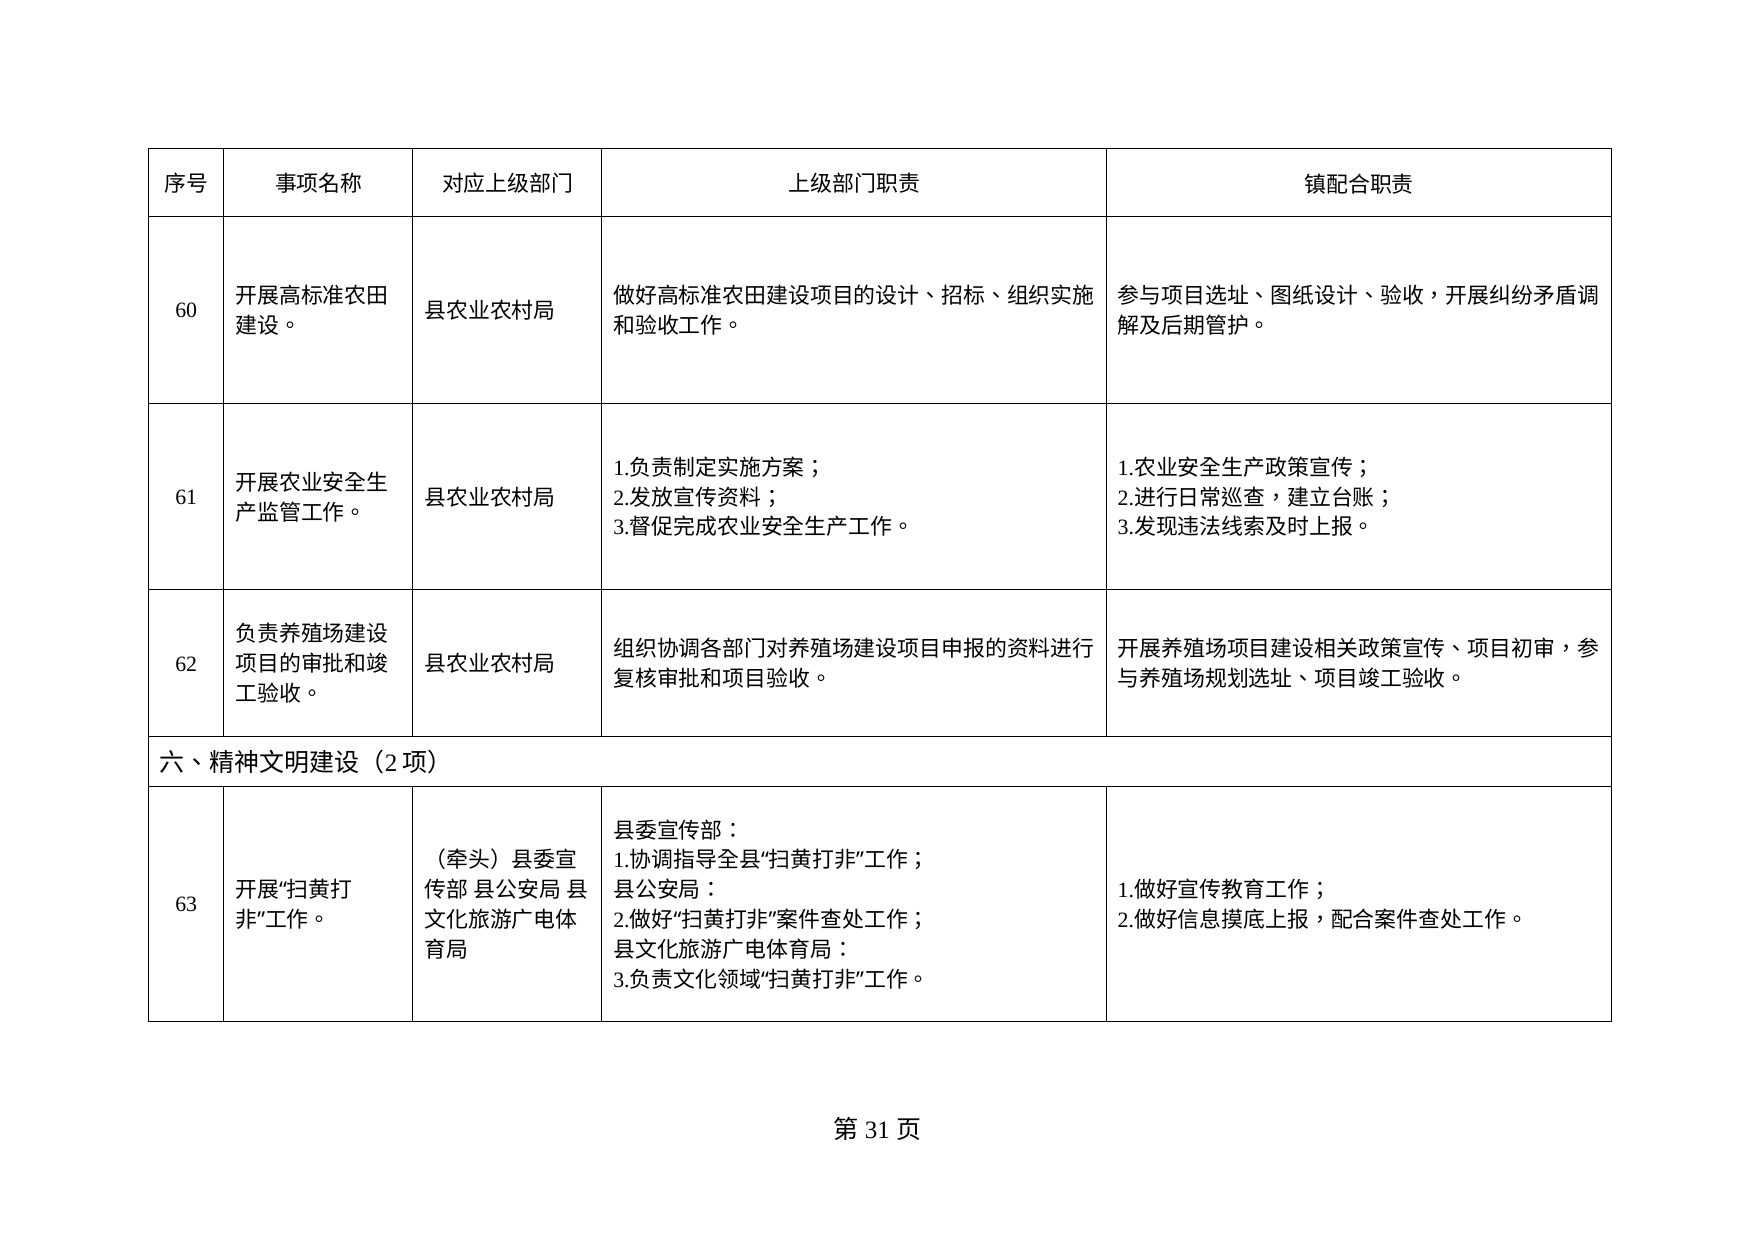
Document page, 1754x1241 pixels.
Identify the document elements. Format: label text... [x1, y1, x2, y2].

table_cell 县委宣传部： 1.协调指导全县“扫黄打非”工作； 县公安局： 2.做好“扫黄打非”案件查处工作； 县文化旅游广电体育局： 3.负责文化领域“扫黄打非”工作。 [602, 787, 1106, 1021]
table_cell 县农业农村局 [413, 217, 601, 403]
table_cell 1.做好宣传教育工作； 2.做好信息摸底上报，配合案件查处工作。 [1107, 787, 1611, 1021]
table_cell 63 [149, 787, 223, 1021]
table_cell 参与项目选址、图纸设计、验收，开展纠纷矛盾调解及后期管护。 [1107, 217, 1611, 403]
table_cell 开展“扫黄打非”工作。 [224, 787, 412, 1021]
table_cell 开展养殖场项目建设相关政策宣传、项目初审，参与养殖场规划选址、项目竣工验收。 [1107, 590, 1611, 736]
table_cell 负责养殖场建设项目的审批和竣工验收。 [224, 590, 412, 736]
table_cell 62 [149, 590, 223, 736]
table_cell 61 [149, 404, 223, 589]
table_header 对应上级部门 [413, 149, 601, 216]
table_cell 组织协调各部门对养殖场建设项目申报的资料进行复核审批和项目验收。 [602, 590, 1106, 736]
table_header 上级部门职责 [602, 149, 1106, 216]
table_cell （牵头）县委宣传部 县公安局 县文化旅游广电体育局 [413, 787, 601, 1021]
table_cell 做好高标准农田建设项目的设计、招标、组织实施和验收工作。 [602, 217, 1106, 403]
table_header 事项名称 [224, 149, 412, 216]
table_cell 六、精神文明建设（2项） [149, 737, 1611, 786]
table_cell 开展农业安全生产监管工作。 [224, 404, 412, 589]
table_cell 县农业农村局 [413, 404, 601, 589]
table_header 序号 [149, 149, 223, 216]
table_cell 开展高标准农田建设。 [224, 217, 412, 403]
table_cell 1.农业安全生产政策宣传； 2.进行日常巡查，建立台账； 3.发现违法线索及时上报。 [1107, 404, 1611, 589]
table_cell 县农业农村局 [413, 590, 601, 736]
table_cell 1.负责制定实施方案； 2.发放宣传资料； 3.督促完成农业安全生产工作。 [602, 404, 1106, 589]
table_header 镇配合职责 [1107, 149, 1611, 216]
table_cell 60 [149, 217, 223, 403]
